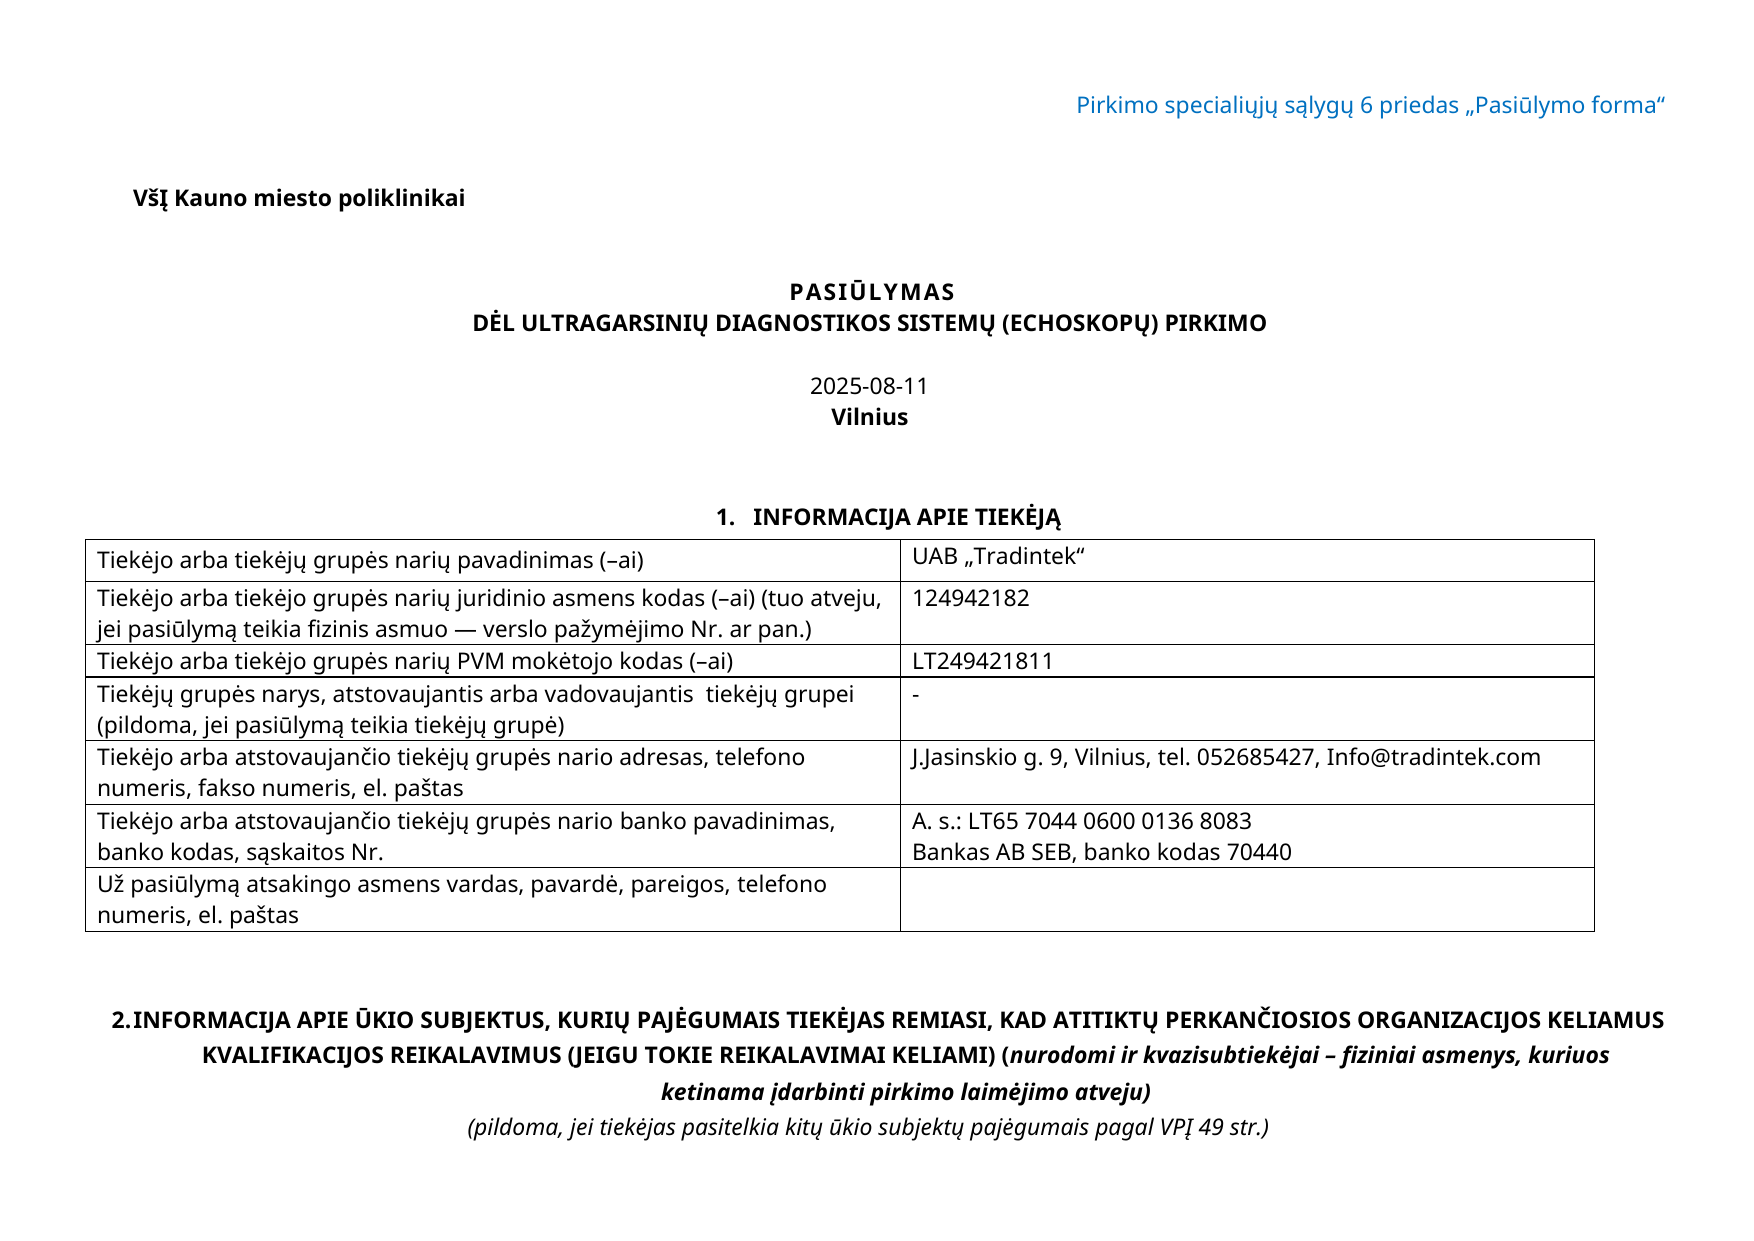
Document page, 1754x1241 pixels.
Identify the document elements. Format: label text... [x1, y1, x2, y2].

table_cell A. s.: LT65 7044 0600 0136 8083 Bankas AB SEB, banko kodas 70440 [901, 805, 1594, 867]
text Pirkimo specialiųjų sąlygų 6 priedas „Pasiūlymo forma“ [74, 89, 1665, 120]
list INFORMACIJA APIE TIEKĖJĄ [111, 501, 1665, 532]
list INFORMACIJA APIE ŪKIO SUBJEKTUS, KURIŲ PAJĖGUMAIS TIEKĖJAS REMIASI, KAD ATITIKTŲ PERKANČIOSIOS ORGANIZACIJOS KELIAMUS KVALIFIKACIJOS REIKALAVIMUS (JEIGU TOKIE REIKALAVIMAI KELIAMI) (nurodomi ir kvazisubtiekėjai – fiziniai asmenys, kuriuos ketinama įdarbinti pirkimo laimėjimo atveju) [111, 1003, 1665, 1107]
table_header Tiekėjo arba tiekėjų grupės narių pavadinimas (–ai) [86, 540, 900, 581]
table_cell Tiekėjų grupės narys, atstovaujantis arba vadovaujantis tiekėjų grupei (pildoma, jei pasiūlymą teikia tiekėjų grupė) [86, 678, 900, 740]
text PASIŪLYMAS [74, 276, 1669, 307]
table_cell 124942182 [901, 582, 1594, 644]
text Vilnius [74, 401, 1665, 432]
list (pildoma, jei tiekėjas pasitelkia kitų ūkio subjektų pajėgumais pagal VPĮ 49 str.) [74, 1111, 1665, 1143]
text 2025-08-11 [74, 370, 1665, 401]
table_cell Tiekėjo arba atstovaujančio tiekėjų grupės nario adresas, telefono numeris, fakso numeris, el. paštas [86, 741, 900, 803]
text DĖL ULTRAGARSINių DIAGNOSTIKOS SISTEMų (ECHOSKOPŲ) PIRKIMO [74, 307, 1665, 339]
table_cell J.Jasinskio g. 9, Vilnius, tel. 052685427, Info@tradintek.com [901, 741, 1594, 803]
text VšĮ Kauno miesto poliklinikai [74, 182, 1665, 214]
table_cell [901, 868, 1594, 931]
table_cell Tiekėjo arba tiekėjo grupės narių juridinio asmens kodas (–ai) (tuo atveju, jei pasiūlymą teikia fizinis asmuo — verslo pažymėjimo Nr. ar pan.) [86, 582, 900, 644]
table_cell Už pasiūlymą atsakingo asmens vardas, pavardė, pareigos, telefono numeris, el. paštas [86, 868, 900, 931]
table_cell Tiekėjo arba atstovaujančio tiekėjų grupės nario banko pavadinimas, banko kodas, sąskaitos Nr. [86, 805, 900, 867]
table_cell Tiekėjo arba tiekėjo grupės narių PVM mokėtojo kodas (–ai) [86, 645, 900, 676]
table_cell - [901, 678, 1594, 740]
table_header UAB „Tradintek“ [901, 540, 1594, 581]
table_cell LT249421811 [901, 645, 1594, 676]
